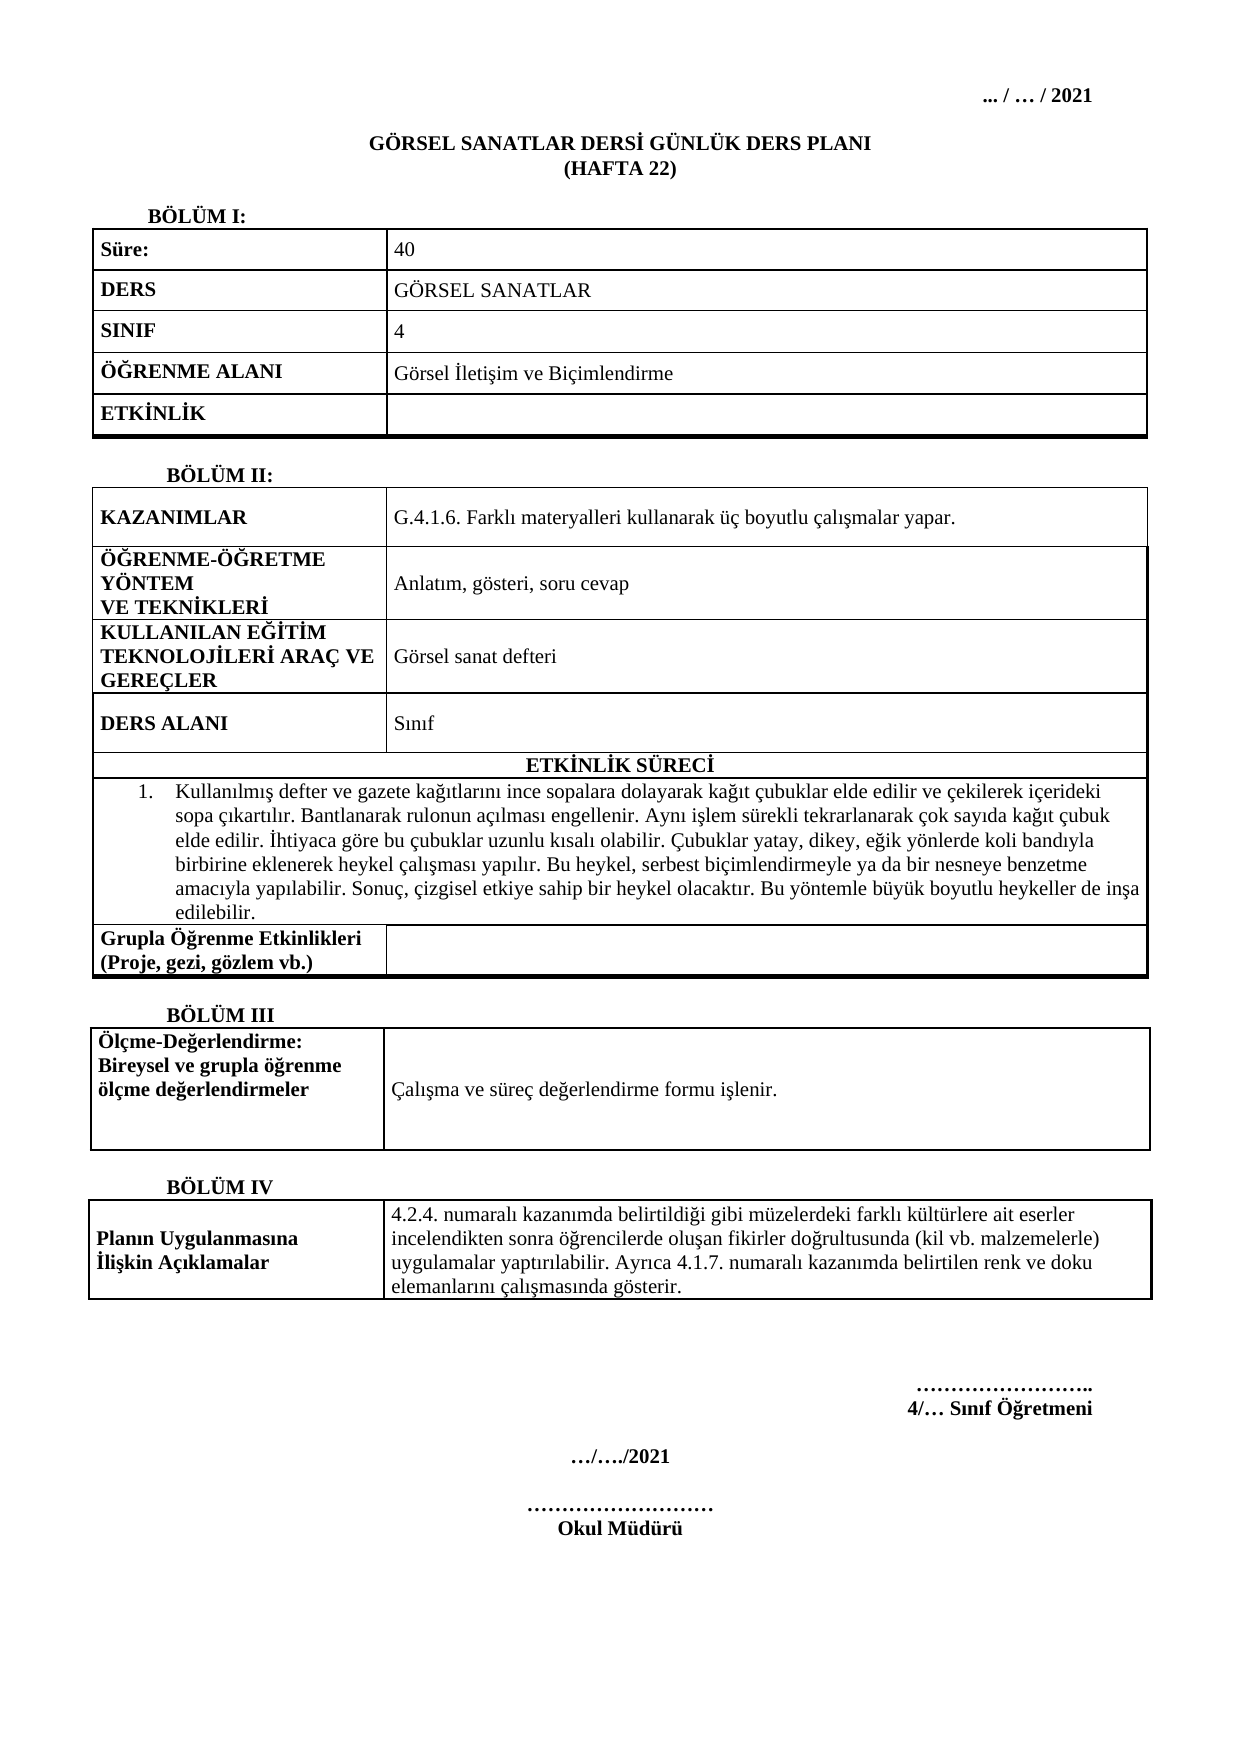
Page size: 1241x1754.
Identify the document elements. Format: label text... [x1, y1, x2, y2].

text Okul Müdürü [148, 1516, 1093, 1540]
table_cell Kullanılmış defter ve gazete kağıtlarını ince sopalara dolayarak kağıt çubuklar elde edilir ve çekilerek içerideki sopa çıkartılır. Bantlanarak rulonun açılması engellenir. Aynı işlem sürekli tekrarlanarak çok sayıda kağıt çubuk elde edilir. İhtiyaca göre bu çubuklar uzunlu kısalı olabilir. Çubuklar yatay, dikey, eğik yönlerde koli bandıyla birbirine eklenerek heykel çalışması yapılır. Bu heykel, serbest biçimlendirmeyle ya da bir nesneye benzetme amacıyla yapılabilir. Sonuç, çizgisel etkiye sahip bir heykel olacaktır. Bu yöntemle büyük boyutlu heykeller de inşa edilebilir. [94, 779, 1146, 924]
table_cell Görsel sanat defteri [387, 620, 1146, 692]
text BÖLÜM I: [148, 203, 1093, 228]
table_header Ölçme-Değerlendirme: Bireysel ve grupla öğrenme ölçme değerlendirmeler [92, 1029, 383, 1149]
table_header G.4.1.6. Farklı materyalleri kullanarak üç boyutlu çalışmalar yapar. [387, 488, 1147, 546]
table_cell DERS [94, 271, 386, 310]
table_header Planın Uygulanmasına İlişkin Açıklamalar [90, 1201, 383, 1298]
text BÖLÜM II: [148, 463, 1093, 487]
text 4/… Sınıf Öğretmeni [148, 1396, 1093, 1420]
subtitle BÖLÜM IV [148, 1175, 1093, 1199]
table_header Çalışma ve süreç değerlendirme formu işlenir. [385, 1029, 1149, 1149]
text ... / … / 2021 [148, 83, 1093, 107]
text …/…./2021 [148, 1444, 1093, 1468]
table_cell [387, 926, 1146, 974]
table_cell ÖĞRENME-ÖĞRETME YÖNTEM VE TEKNİKLERİ [93, 547, 386, 619]
table_cell [388, 395, 1146, 434]
table_cell Sınıf [387, 694, 1146, 752]
table_cell Anlatım, gösteri, soru cevap [387, 547, 1146, 619]
text (HAFTA 22) [148, 155, 1093, 179]
table_header Süre: [94, 230, 386, 269]
table_cell DERS ALANI [94, 694, 386, 752]
table_header 40 [388, 230, 1146, 269]
table_cell Görsel İletişim ve Biçimlendirme [388, 353, 1146, 393]
table_cell ETKİNLİK [94, 395, 386, 434]
table_header KAZANIMLAR [93, 488, 386, 546]
table_cell Grupla Öğrenme Etkinlikleri (Proje, gezi, gözlem vb.) [94, 925, 386, 974]
table_cell ÖĞRENME ALANI [94, 353, 386, 393]
table_cell KULLANILAN EĞİTİM TEKNOLOJİLERİ ARAÇ VE GEREÇLER [93, 620, 386, 692]
table_cell SINIF [94, 311, 386, 352]
text GÖRSEL SANATLAR DERSİ GÜNLÜK DERS PLANI [148, 131, 1093, 155]
text …………………….. [148, 1372, 1093, 1396]
text ……………………… [148, 1492, 1093, 1516]
table_cell ETKİNLİK SÜRECİ [94, 753, 1146, 777]
table_header 4.2.4. numaralı kazanımda belirtildiği gibi müzelerdeki farklı kültürlere ait eserler incelendikten sonra öğrencilerde oluşan fikirler doğrultusunda (kil vb. malzemelerle) uygulamalar yaptırılabilir. Ayrıca 4.1.7. numaralı kazanımda belirtilen renk ve doku elemanlarını çalışmasında gösterir. [385, 1201, 1150, 1298]
subtitle BÖLÜM III [148, 1003, 1093, 1027]
table_cell GÖRSEL SANATLAR [388, 271, 1146, 310]
table_cell 4 [388, 311, 1146, 352]
